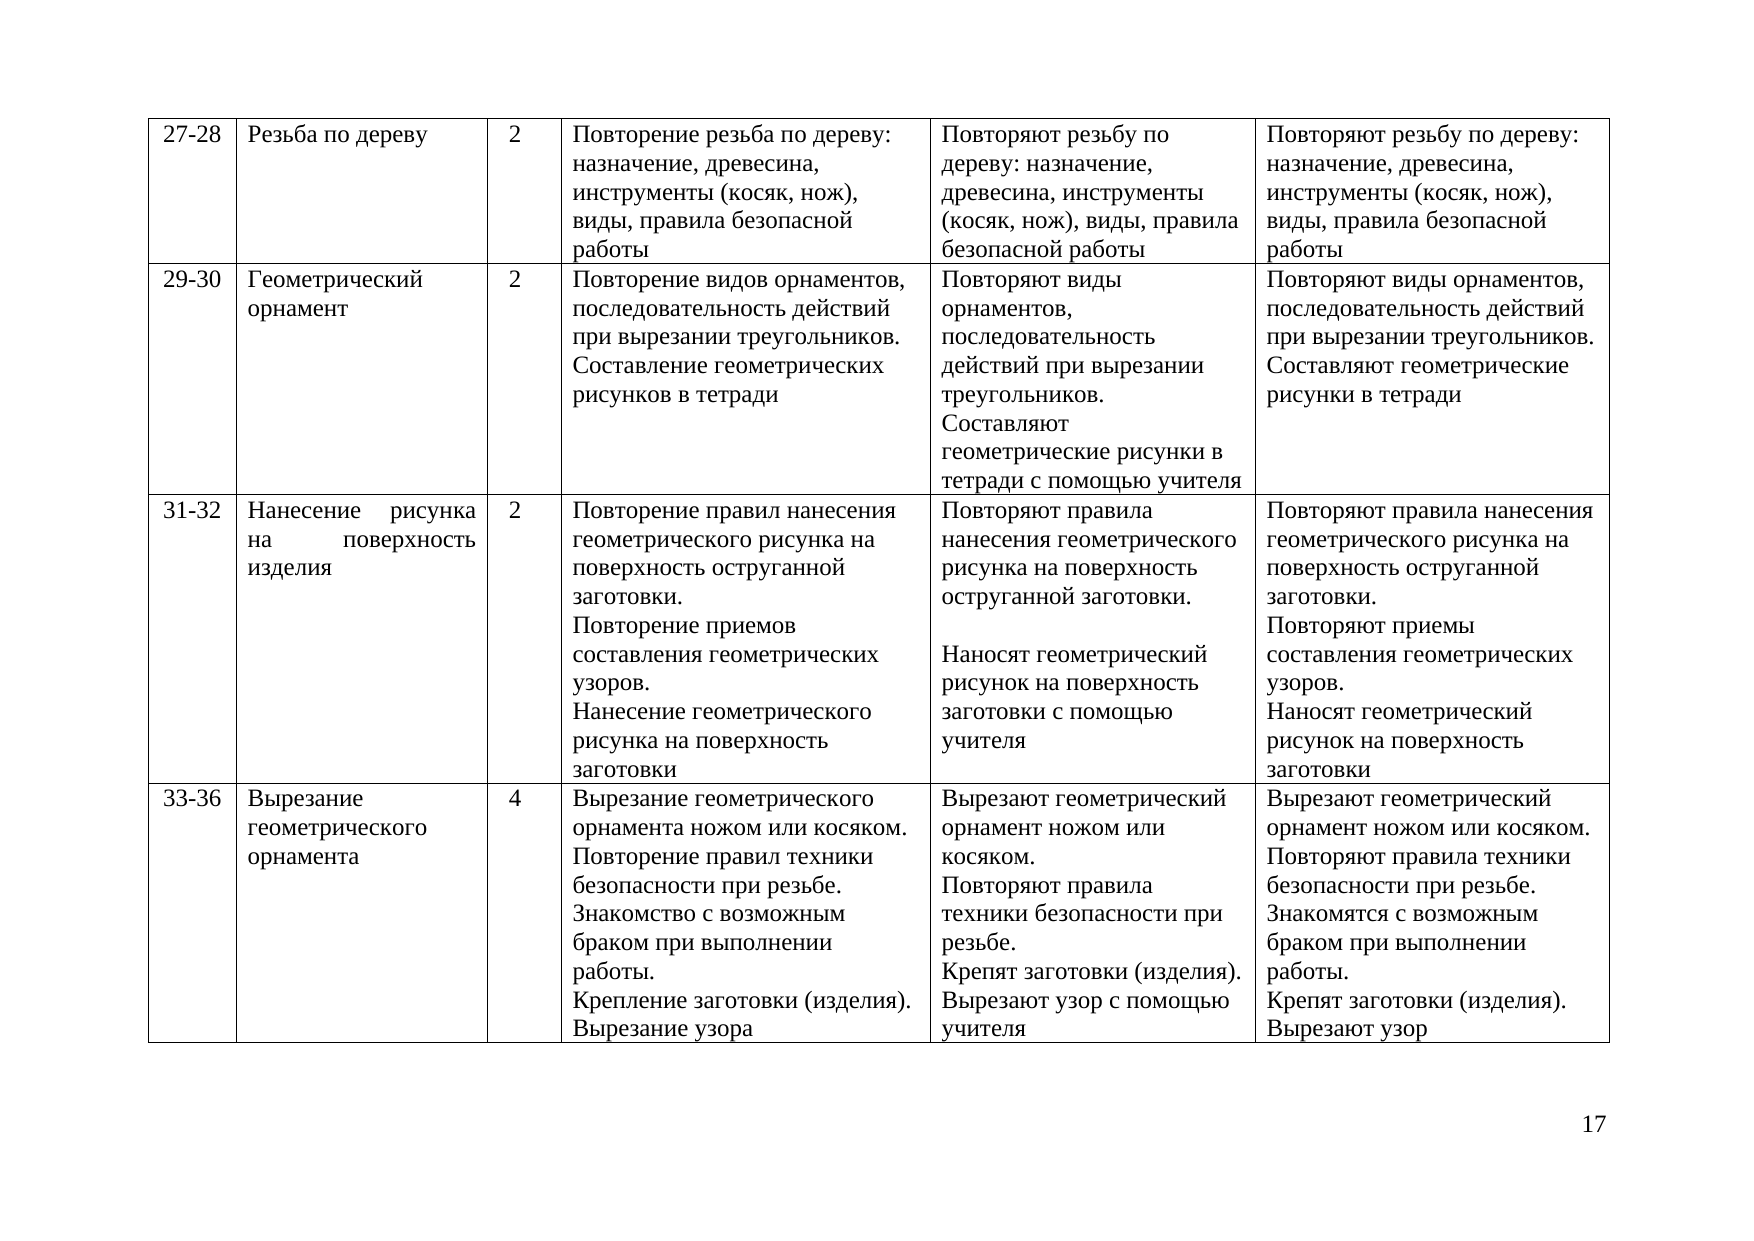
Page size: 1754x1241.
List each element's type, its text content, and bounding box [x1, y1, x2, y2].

table_cell Вырезают геометрический орнамент ножом или косяком. Повторяют правила техники безопасности при резьбе. Крепят заготовки (изделия). Вырезают узор с помощью учителя [931, 784, 1255, 1042]
table_cell 2 [488, 119, 561, 263]
table_cell Вырезают геометрический орнамент ножом или косяком. Повторяют правила техники безопасности при резьбе. Знакомятся с возможным браком при выполнении работы. Крепят заготовки (изделия). Вырезают узор [1256, 784, 1609, 1042]
table_cell 2 [488, 264, 561, 494]
table_cell Повторяют виды орнаментов, последовательность действий при вырезании треугольников. Составляют геометрические рисунки в тетради с помощью учителя [931, 264, 1255, 494]
table_cell Повторяют правила нанесения геометрического рисунка на поверхность оструганной заготовки. Повторяют приемы составления геометрических узоров. Наносят геометрический рисунок на поверхность заготовки [1256, 495, 1609, 782]
table_cell Повторяют виды орнаментов, последовательность действий при вырезании треугольников. Составляют геометрические рисунки в тетради [1256, 264, 1609, 494]
table_cell Повторяют резьбу по дереву: назначение, древесина, инструменты (косяк, нож), виды, правила безопасной работы [931, 119, 1255, 263]
table_cell 29-30 [149, 264, 236, 494]
table_cell Вырезание геометрического орнамента ножом или косяком. Повторение правил техники безопасности при резьбе. Знакомство с возможным браком при выполнении работы. Крепление заготовки (изделия). Вырезание узора [562, 784, 930, 1042]
table_cell Резьба по дереву [237, 119, 487, 263]
table_cell Повторение резьба по дереву: назначение, древесина, инструменты (косяк, нож), виды, правила безопасной работы [562, 119, 930, 263]
table_cell Повторение видов орнаментов, последовательность действий при вырезании треугольников. Составление геометрических рисунков в тетради [562, 264, 930, 494]
table_cell Нанесение рисунка на поверхность изделия [237, 495, 487, 782]
table_cell Повторение правил нанесения геометрического рисунка на поверхность оструганной заготовки. Повторение приемов составления геометрических узоров. Нанесение геометрического рисунка на поверхность заготовки [562, 495, 930, 782]
table_cell Повторяют резьбу по дереву: назначение, древесина, инструменты (косяк, нож), виды, правила безопасной работы [1256, 119, 1609, 263]
table_cell 27-28 [149, 119, 236, 263]
table_cell Геометрический орнамент [237, 264, 487, 494]
table_cell Вырезание геометрического орнамента [237, 784, 487, 1042]
table_cell 2 [488, 495, 561, 782]
table_cell Повторяют правила нанесения геометрического рисунка на поверхность оструганной заготовки. Наносят геометрический рисунок на поверхность заготовки с помощью учителя [931, 495, 1255, 782]
table_cell 33-36 [149, 784, 236, 1042]
table_cell 31-32 [149, 495, 236, 782]
table_cell 4 [488, 784, 561, 1042]
